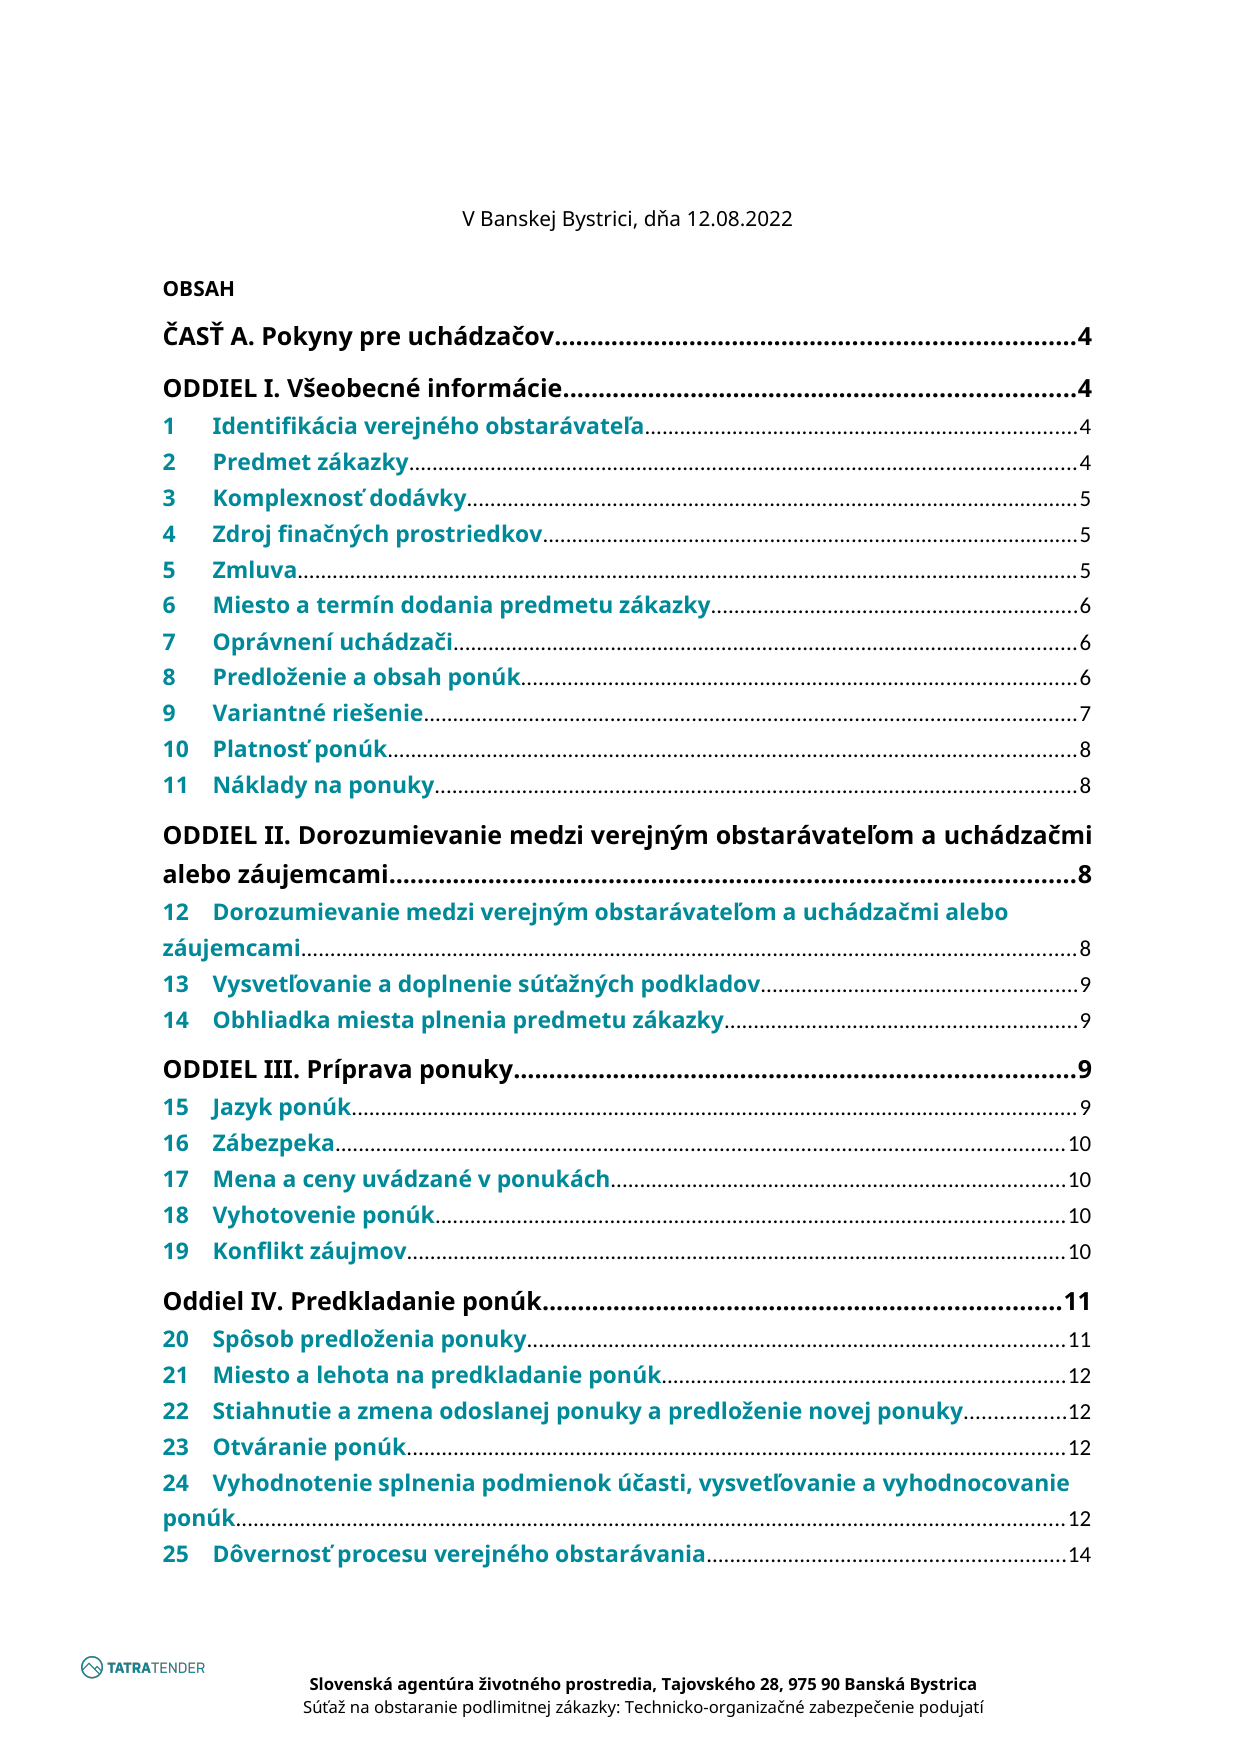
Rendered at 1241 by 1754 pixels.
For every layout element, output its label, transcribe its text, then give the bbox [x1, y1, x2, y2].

text 24 Vyhodnotenie splnenia podmienok účasti, vysvetľovanie a vyhodnocovanie ponúk 12 [162, 1466, 1093, 1534]
text 21 Miesto a lehota na predkladanie ponúk 12 [162, 1359, 1093, 1390]
text 5 Zmluva 5 [162, 553, 1093, 585]
text 16 Zábezpeka 10 [162, 1127, 1093, 1158]
text 12 Dorozumievanie medzi verejným obstarávateľom a uchádzačmi alebo záujemcami 8 [162, 896, 1093, 963]
text 3 Komplexnosť dodávky 5 [162, 482, 1093, 513]
text 15 Jazyk ponúk 9 [162, 1091, 1093, 1123]
text 25 Dôvernosť procesu verejného obstarávania 14 [162, 1538, 1093, 1569]
text 17 Mena a ceny uvádzané v ponukách 10 [162, 1163, 1093, 1194]
text 20 Spôsob predloženia ponuky 11 [162, 1323, 1093, 1354]
text 10 Platnosť ponúk 8 [162, 733, 1093, 764]
text ODDIEL II. Dorozumievanie medzi verejným obstarávateľom a uchádzačmi alebo záujemcami 8 [162, 818, 1093, 891]
text ODDIEL III. Príprava ponuky 9 [162, 1052, 1093, 1086]
text 11 Náklady na ponuky 8 [162, 769, 1093, 800]
text 1 Identifikácia verejného obstarávateľa 4 [162, 410, 1093, 441]
text V Banskej Bystrici, dňa 12.08.2022 [162, 204, 1093, 233]
text 19 Konflikt záujmov 10 [162, 1235, 1093, 1266]
text 6 Miesto a termín dodania predmetu zákazky 6 [162, 589, 1093, 621]
text Oddiel IV. Predkladanie ponúk 11 [162, 1283, 1093, 1318]
text 2 Predmet zákazky 4 [162, 446, 1093, 477]
text 23 Otváranie ponúk 12 [162, 1431, 1093, 1462]
text OBSAH [162, 274, 1093, 302]
text 7 Oprávnení uchádzači 6 [162, 625, 1093, 657]
text ČASŤ A. Pokyny pre uchádzačov 4 [162, 319, 1093, 353]
text 13 Vysvetľovanie a doplnenie súťažných podkladov 9 [162, 968, 1093, 999]
text ODDIEL I. Všeobecné informácie 4 [162, 371, 1093, 405]
picture [75, 1645, 215, 1688]
text 14 Obhliadka miesta plnenia predmetu zákazky 9 [162, 1004, 1093, 1035]
text 22 Stiahnutie a zmena odoslanej ponuky a predloženie novej ponuky 12 [162, 1394, 1093, 1426]
text 8 Predloženie a obsah ponúk 6 [162, 661, 1093, 693]
text 18 Vyhotovenie ponúk 10 [162, 1199, 1093, 1230]
text 4 Zdroj finačných prostriedkov 5 [162, 518, 1093, 549]
text 9 Variantné riešenie 7 [162, 697, 1093, 728]
